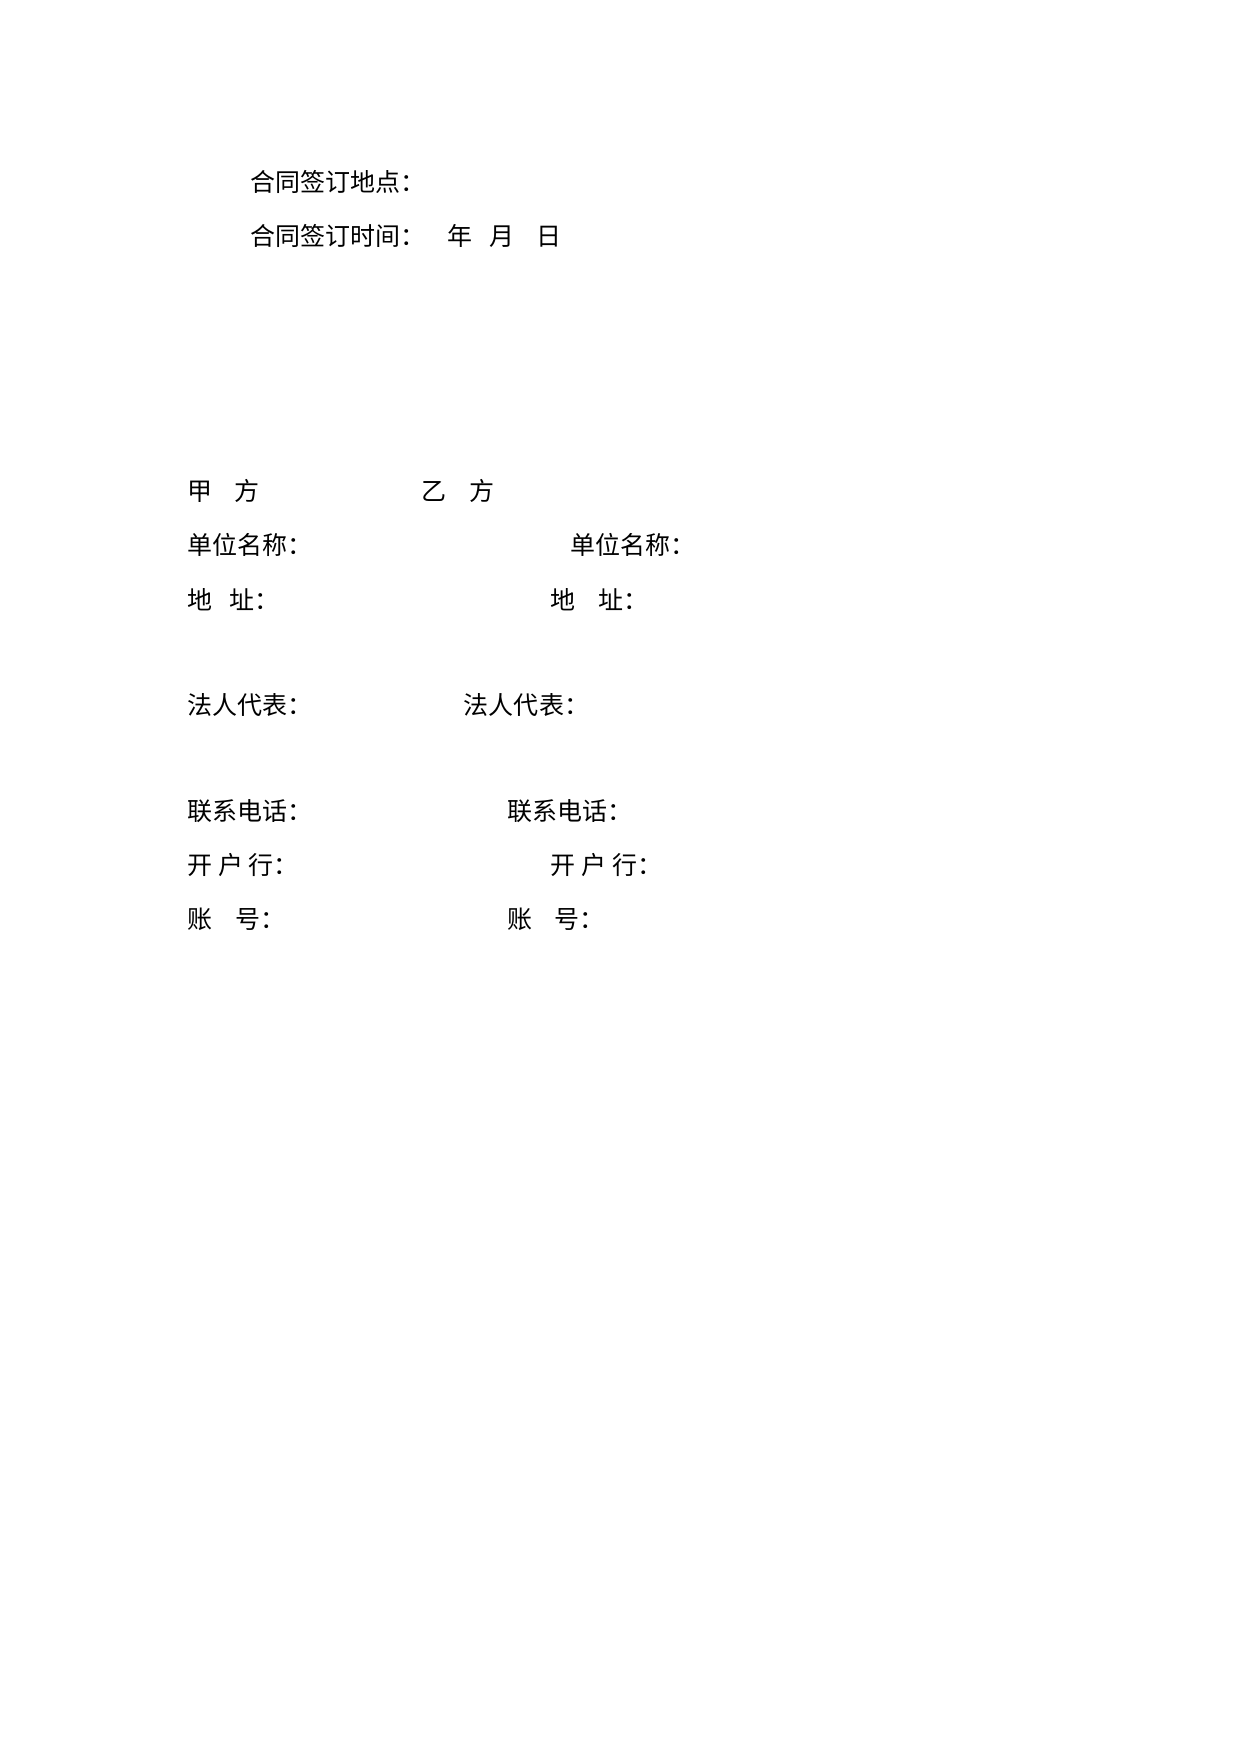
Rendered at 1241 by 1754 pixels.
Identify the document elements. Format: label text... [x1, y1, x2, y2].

text 地 址： 地 址： [187, 580, 1053, 616]
text 合同签订地点： [187, 162, 1053, 198]
text 单位名称： 单位名称： [187, 526, 1053, 562]
text 联系电话： 联系电话： [187, 791, 1053, 827]
text 法人代表： 法人代表： [187, 686, 1053, 722]
text 账 号： 账 号： [187, 900, 1053, 936]
text 开 户 行： 开 户 行： [187, 845, 1053, 882]
text 合同签订时间： 年 月 日 [187, 216, 1053, 253]
text 甲 方 乙 方 [187, 471, 1053, 508]
